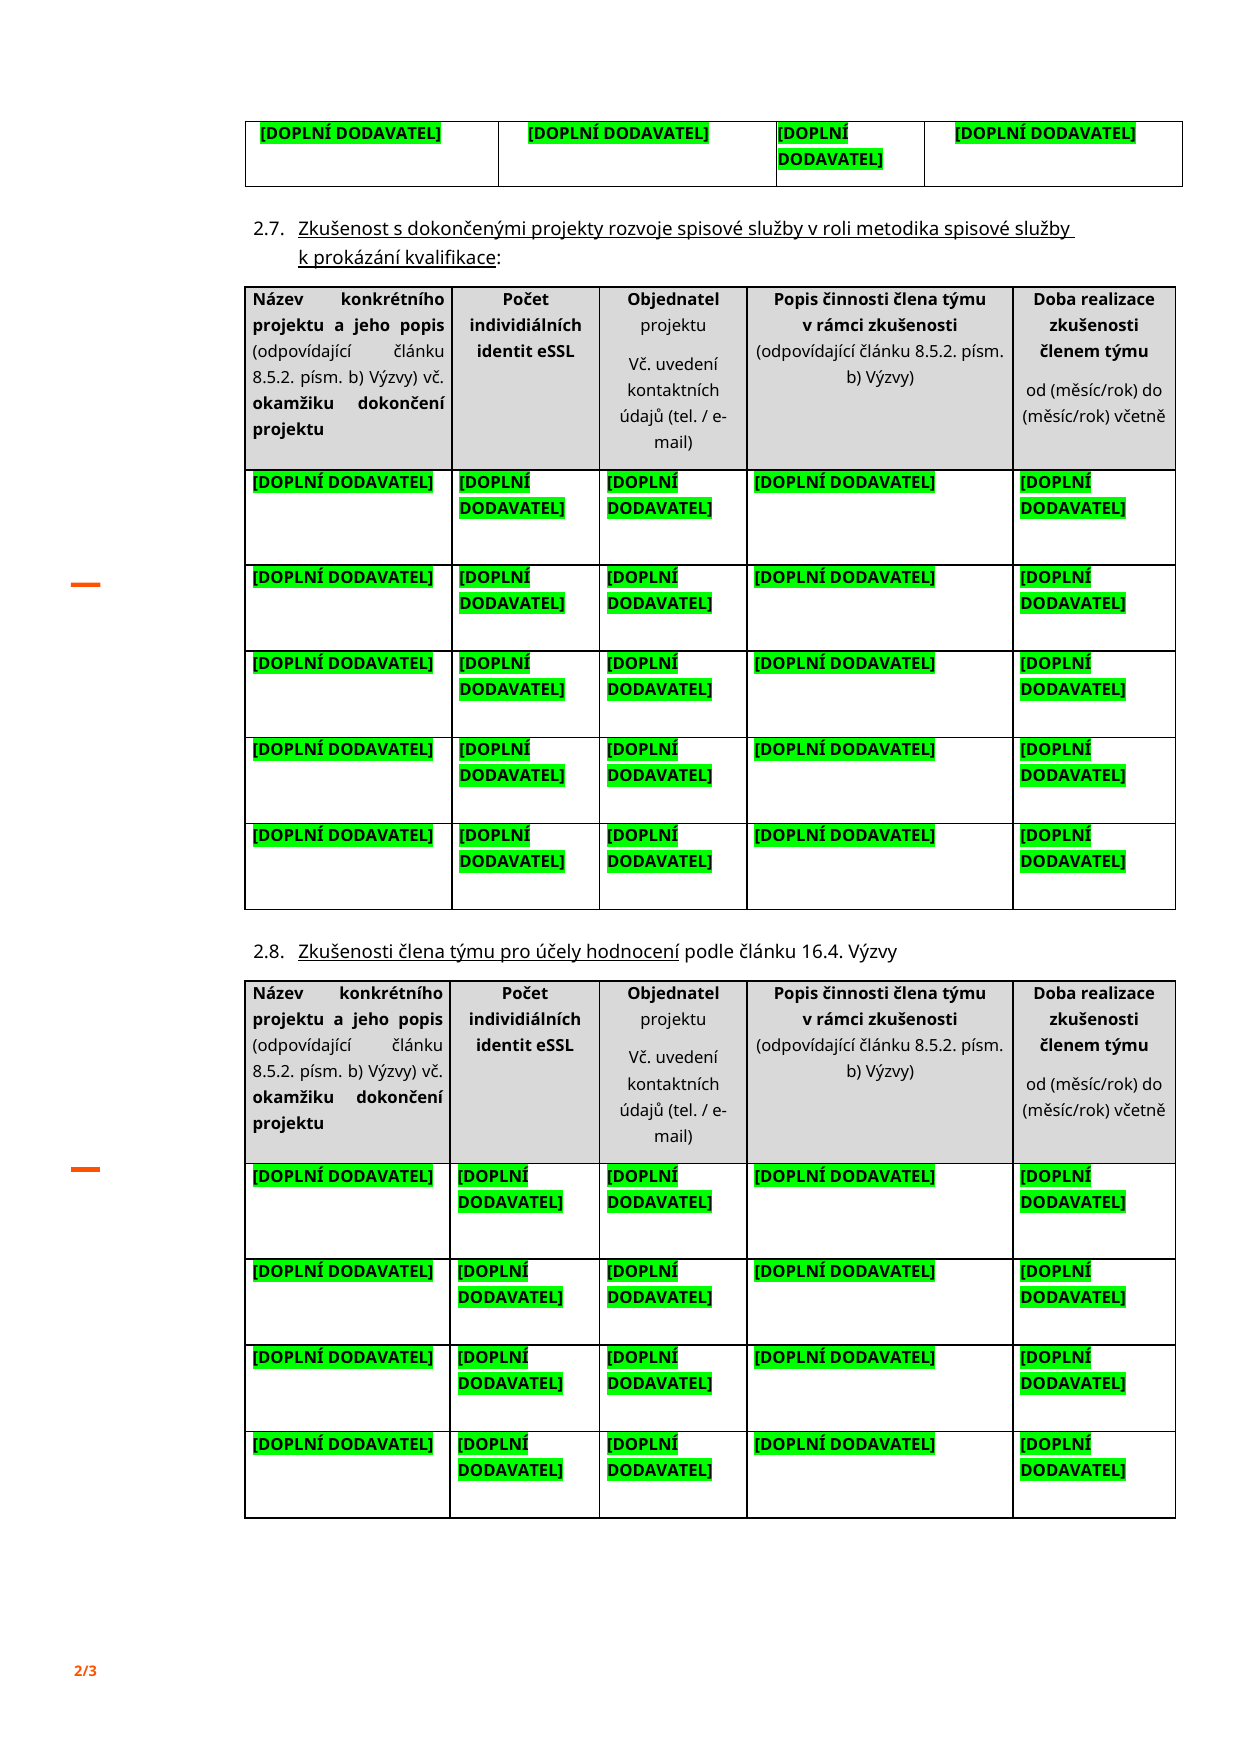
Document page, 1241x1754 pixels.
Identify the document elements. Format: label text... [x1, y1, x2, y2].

table_cell [DOPLNÍ DODAVATEL] [246, 824, 451, 909]
table_cell [DOPLNÍ DODAVATEL] [748, 1432, 1012, 1517]
table_cell [DOPLNÍ DODAVATEL] [246, 1260, 449, 1344]
table_cell [DOPLNÍ DODAVATEL] [453, 738, 599, 822]
table_header Počet individiálních identit eSSL [453, 288, 599, 469]
table_cell [DOPLNÍ DODAVATEL] [748, 471, 1012, 564]
table_cell [DOPLNÍ DODAVATEL] [453, 652, 599, 736]
table_header Doba realizace zkušenosti členem týmu od (měsíc/rok) do (měsíc/rok) včetně [1014, 982, 1175, 1163]
table_cell [DOPLNÍ DODAVATEL] [1014, 652, 1175, 736]
table_cell [DOPLNÍ DODAVATEL] [246, 1432, 449, 1517]
table_header Objednatel projektu Vč. uvedení kontaktních údajů (tel. / e-mail) [600, 982, 746, 1163]
table_header Objednatel projektu Vč. uvedení kontaktních údajů (tel. / e-mail) [600, 288, 746, 469]
table_cell [DOPLNÍ DODAVATEL] [246, 738, 451, 822]
table_cell [DOPLNÍ DODAVATEL] [1014, 566, 1175, 650]
table_cell [DOPLNÍ DODAVATEL] [748, 566, 1012, 650]
table_cell [DOPLNÍ DODAVATEL] [451, 1164, 599, 1258]
table_cell [DOPLNÍ DODAVATEL] [600, 1260, 746, 1344]
table_cell [DOPLNÍ DODAVATEL] [748, 1346, 1012, 1431]
table_cell [DOPLNÍ DODAVATEL] [1014, 1346, 1175, 1431]
table_cell [DOPLNÍ DODAVATEL] [925, 122, 1182, 186]
table_cell [DOPLNÍ DODAVATEL] [600, 471, 746, 564]
table_cell [DOPLNÍ DODAVATEL] [600, 1432, 746, 1517]
table_cell [DOPLNÍ DODAVATEL] [1014, 1164, 1175, 1258]
table_cell [DOPLNÍ DODAVATEL] [453, 824, 599, 909]
table_cell [DOPLNÍ DODAVATEL] [246, 652, 451, 736]
table_cell [DOPLNÍ DODAVATEL] [748, 652, 1012, 736]
table_cell [DOPLNÍ DODAVATEL] [246, 566, 451, 650]
subtitle Zkušenosti člena týmu pro účely hodnocení podle článku 16.4. Výzvy [253, 938, 1122, 964]
table_cell [DOPLNÍ DODAVATEL] [748, 824, 1012, 909]
table_cell [DOPLNÍ DODAVATEL] [451, 1432, 599, 1517]
table_cell [DOPLNÍ DODAVATEL] [748, 1164, 1012, 1258]
table_cell [DOPLNÍ DODAVATEL] [1014, 471, 1175, 564]
table_cell [DOPLNÍ DODAVATEL] [600, 652, 746, 736]
table_cell [DOPLNÍ DODAVATEL] [453, 471, 599, 564]
table_cell [DOPLNÍ DODAVATEL] [600, 1164, 746, 1258]
table_cell [DOPLNÍ DODAVATEL] [246, 471, 451, 564]
table_header Název konkrétního projektu a jeho popis (odpovídající článku 8.5.2. písm. b) Výzvy) vč. okamžiku dokončení projektu [246, 982, 449, 1163]
table_cell [DOPLNÍ DODAVATEL] [748, 1260, 1012, 1344]
table_cell [DOPLNÍ DODAVATEL] [246, 1164, 449, 1258]
table_header Popis činnosti člena týmu v rámci zkušenosti (odpovídající článku 8.5.2. písm. b) Výzvy) [748, 982, 1012, 1163]
table_cell [DOPLNÍ DODAVATEL] [748, 738, 1012, 822]
table_header Popis činnosti člena týmu v rámci zkušenosti (odpovídající článku 8.5.2. písm. b) Výzvy) [748, 288, 1012, 469]
table_header Název konkrétního projektu a jeho popis (odpovídající článku 8.5.2. písm. b) Výzvy) vč. okamžiku dokončení projektu [246, 288, 451, 469]
table_header Počet individiálních identit eSSL [451, 982, 599, 1163]
table_cell [DOPLNÍ DODAVATEL] [451, 1346, 599, 1431]
table_cell [DOPLNÍ DODAVATEL] [777, 122, 924, 186]
table_cell [DOPLNÍ DODAVATEL] [1014, 824, 1175, 909]
table_cell [DOPLNÍ DODAVATEL] [1014, 738, 1175, 822]
table_cell [DOPLNÍ DODAVATEL] [600, 566, 746, 650]
table_cell [DOPLNÍ DODAVATEL] [600, 824, 746, 909]
table_cell [DOPLNÍ DODAVATEL] [1014, 1432, 1175, 1517]
subtitle Zkušenost s dokončenými projekty rozvoje spisové služby v roli metodika spisové služby k prokázání kvalifikace: [253, 215, 1122, 270]
table_cell [DOPLNÍ DODAVATEL] [600, 738, 746, 822]
table_cell [DOPLNÍ DODAVATEL] [451, 1260, 599, 1344]
table_cell [DOPLNÍ DODAVATEL] [499, 122, 776, 186]
table_cell [DOPLNÍ DODAVATEL] [246, 1346, 449, 1431]
table_cell [DOPLNÍ DODAVATEL] [246, 122, 498, 186]
table_cell [DOPLNÍ DODAVATEL] [1014, 1260, 1175, 1344]
table_header Doba realizace zkušenosti členem týmu od (měsíc/rok) do (měsíc/rok) včetně [1014, 288, 1175, 469]
table_cell [DOPLNÍ DODAVATEL] [600, 1346, 746, 1431]
table_cell [DOPLNÍ DODAVATEL] [453, 566, 599, 650]
